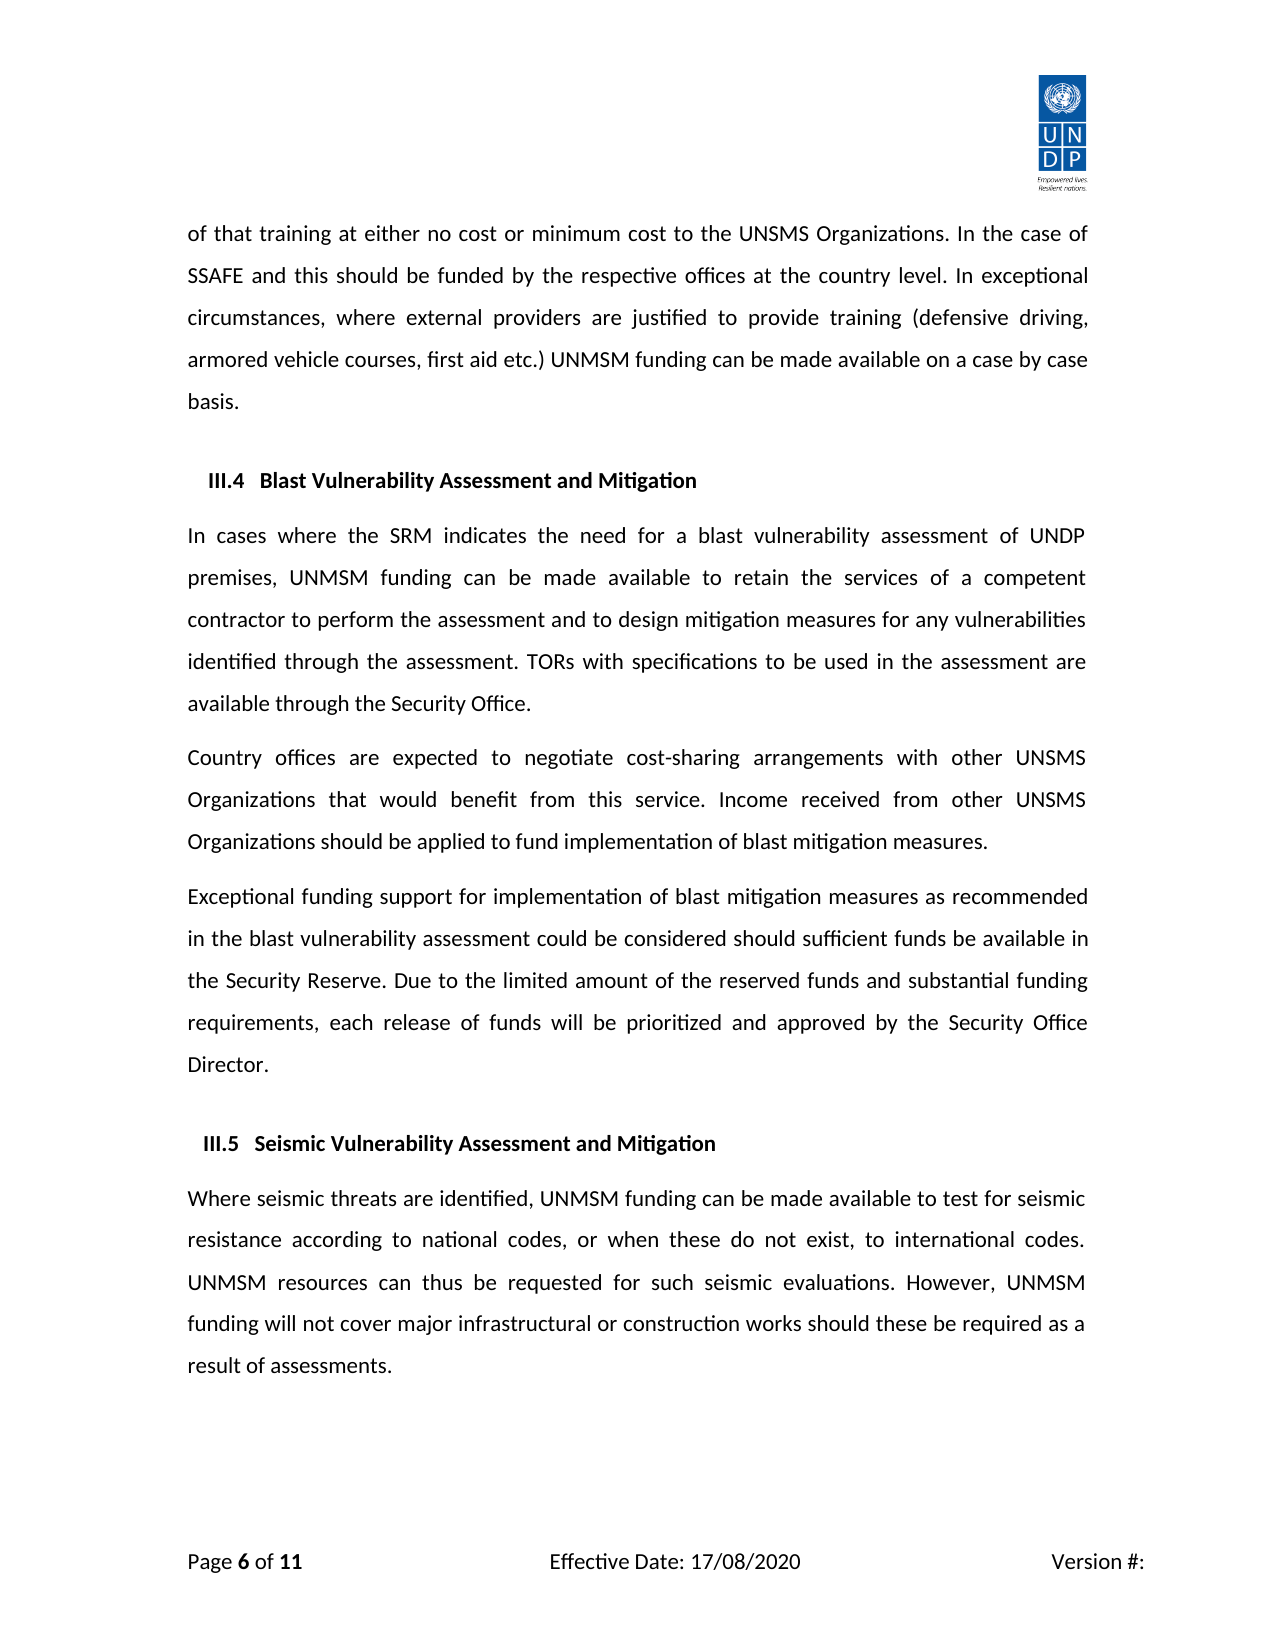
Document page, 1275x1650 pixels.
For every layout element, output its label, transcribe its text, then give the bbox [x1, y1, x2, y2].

picture [1037, 75, 1088, 191]
text Exceptional funding support for implementation of blast mitigation measures as recommended in the blast vulnerability assessment could be considered should sufficient funds be available in the Security Reserve. Due to the limited amount of the reserved funds and substantial funding requirements, each release of funds will be prioritized and approved by the Security Office Director. [187, 882, 1090, 1078]
text Country offices are expected to negotiate cost-sharing arrangements with other UNSMS Organizations that would benefit from this service. Income received from other UNSMS Organizations should be applied to fund implementation of blast mitigation measures. [187, 743, 1087, 855]
text III.5 Seismic Vulnerability Assessment and Mitigation [187, 1129, 1091, 1157]
text III.4 Blast Vulnerability Assessment and Mitigation [187, 466, 1091, 494]
text Where seismic threats are identified, UNMSM funding can be made available to test for seismic resistance according to national codes, or when these do not exist, to international codes. UNMSM resources can thus be requested for such seismic evaluations. However, UNMSM funding will not cover major infrastructural or construction works should these be required as a result of assessments. [187, 1184, 1087, 1379]
text In cases where the SRM indicates the need for a blast vulnerability assessment of UNDP premises, UNMSM funding can be made available to retain the services of a competent contractor to perform the assessment and to design mitigation measures for any vulnerabilities identified through the assessment. TORs with specifications to be used in the assessment are available through the Security Office. [187, 521, 1087, 717]
